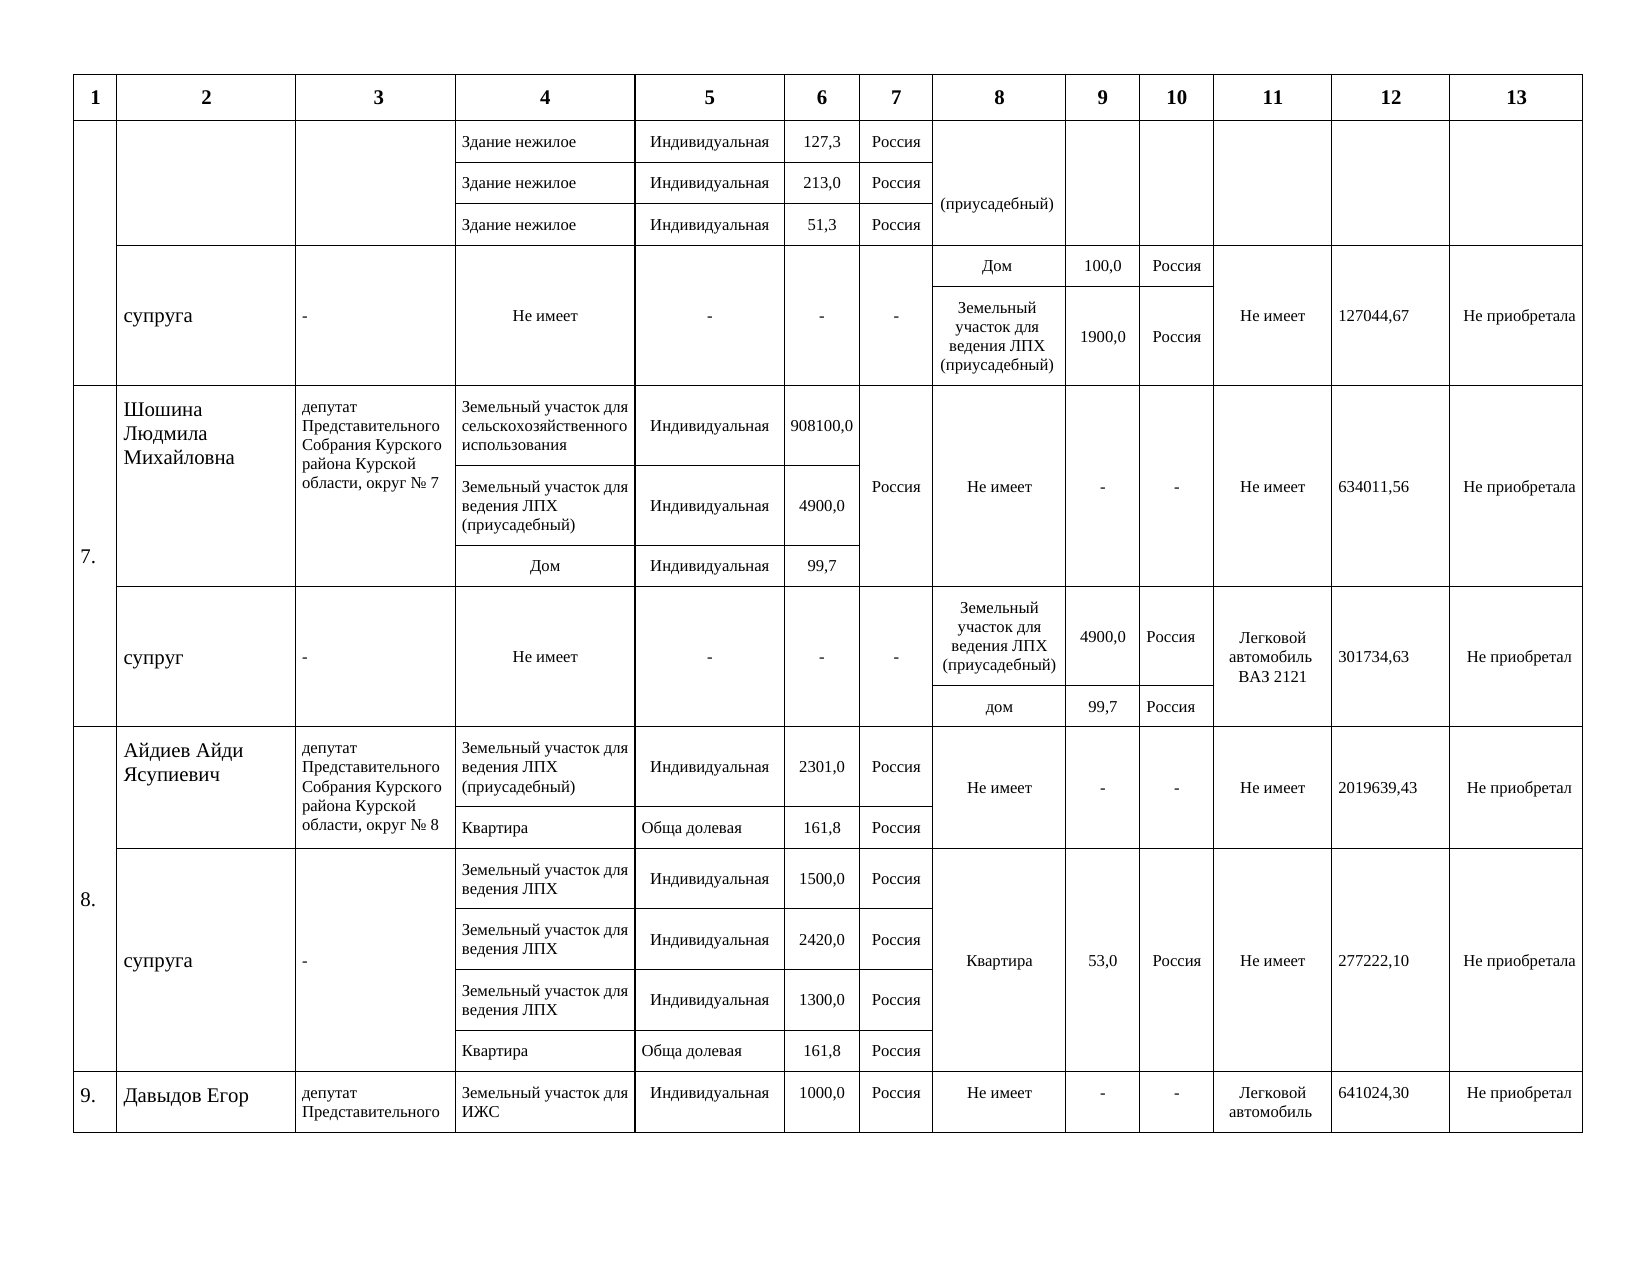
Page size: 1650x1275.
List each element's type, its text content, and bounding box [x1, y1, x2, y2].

table_cell - [296, 246, 455, 385]
table_cell Дом [456, 546, 634, 586]
table_cell Индивидуальная [636, 849, 784, 908]
table_cell Здание нежилое [456, 204, 634, 244]
table_cell 1500,0 [785, 849, 859, 908]
table_cell Здание нежилое [456, 163, 634, 203]
table_cell Квартира [456, 807, 634, 848]
table_cell Обща долевая [636, 1031, 784, 1071]
table_cell Не имеет [1214, 386, 1331, 586]
table_cell - [636, 246, 784, 385]
table_cell Не имеет [456, 246, 634, 385]
table_cell Обща долевая [636, 807, 784, 848]
table_cell Не приобретал [1450, 587, 1582, 726]
table_cell 51,3 [785, 204, 859, 244]
table_cell Не приобретал [1450, 727, 1582, 848]
table_cell Не имеет [1214, 727, 1331, 848]
table_header 8 [933, 75, 1065, 120]
table_cell - [636, 587, 784, 726]
table_cell 127,3 [785, 121, 859, 162]
table_cell 213,0 [785, 163, 859, 203]
table_cell Россия [860, 204, 932, 244]
table_cell Россия [860, 849, 932, 908]
table_cell 301734,63 [1332, 587, 1449, 726]
table_cell депутат Представительного Собрания Курского района Курской области, округ № 7 [296, 386, 455, 586]
table_cell Не имеет [933, 386, 1065, 586]
table_cell - [860, 246, 932, 385]
table_header 10 [1140, 75, 1213, 120]
table_header 6 [785, 75, 859, 120]
table_cell депутат Представительного Собрания Курского района Курской области, округ № 8 [296, 727, 455, 848]
table_cell Россия [1140, 287, 1213, 385]
table_cell 127044,67 [1332, 246, 1449, 385]
table_cell 99,7 [1066, 686, 1139, 726]
table_cell - [296, 849, 455, 1071]
table_cell 9. [74, 1072, 116, 1132]
table_cell Земельный участок для ведения ЛПХ [456, 970, 634, 1029]
table_cell Квартира [933, 849, 1065, 1071]
table_cell 99,7 [785, 546, 859, 586]
table_cell 641024,30 [1332, 1072, 1449, 1132]
table_header 2 [117, 75, 295, 120]
table_cell Россия [860, 970, 932, 1029]
table_cell - [1066, 1072, 1139, 1132]
table_cell Индивидуальная [636, 121, 784, 162]
table_cell 2301,0 [785, 727, 859, 806]
table_cell Земельный участок для ведения ЛПХ (приусадебный) [456, 466, 634, 544]
table_header 3 [296, 75, 455, 120]
table_cell - [860, 587, 932, 726]
table_cell 277222,10 [1332, 849, 1449, 1071]
table_cell Россия [860, 386, 932, 586]
table_cell 908100,0 [785, 386, 859, 465]
table_cell 4900,0 [785, 466, 859, 544]
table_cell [296, 1072, 455, 1132]
table_header 11 [1214, 75, 1331, 120]
table_cell 1900,0 [1066, 287, 1139, 385]
table_cell Легковой автомобиль ВАЗ 2121 [1214, 587, 1331, 726]
table_header 1 [74, 75, 116, 120]
table_cell Не имеет [1214, 246, 1331, 385]
table_cell 1300,0 [785, 970, 859, 1029]
table_cell Не приобретала [1450, 386, 1582, 586]
table_cell 53,0 [1066, 849, 1139, 1071]
table_cell - [1066, 386, 1139, 586]
table_cell Не приобретала [1450, 849, 1582, 1071]
table_cell Давыдов Егор Александрович [117, 1072, 295, 1132]
table_cell Индивидуальная [636, 1072, 784, 1132]
table_cell 8. [74, 727, 116, 1071]
table_cell Квартира [456, 1031, 634, 1071]
table_cell супруга [117, 246, 295, 385]
table_cell 634011,56 [1332, 386, 1449, 586]
table_cell 100,0 [1066, 246, 1139, 286]
table_cell Земельный участок для ведения ЛПХ [456, 909, 634, 969]
table_cell Россия [1140, 246, 1213, 286]
table_cell Земельный участок для ИЖС [456, 1072, 634, 1132]
table_header 12 [1332, 75, 1449, 120]
table_cell Россия [1140, 849, 1213, 1071]
table_cell 2019639,43 [1332, 727, 1449, 848]
table_cell Индивидуальная [636, 163, 784, 203]
table_cell Земельный участок для ведения ЛПХ (приусадебный) [456, 727, 634, 806]
table_cell Земельный участок для ведения ЛПХ [456, 849, 634, 908]
table_cell Айдиев Айди Ясупиевич [117, 727, 295, 848]
table_cell 161,8 [785, 807, 859, 848]
table_cell Шошина Людмила Михайловна [117, 386, 295, 586]
table_header 13 [1450, 75, 1582, 120]
table_cell Индивидуальная [636, 970, 784, 1029]
table_cell - [296, 587, 455, 726]
table_cell 7. [74, 386, 116, 726]
table_cell Индивидуальная [636, 727, 784, 806]
table_cell Индивидуальная [636, 204, 784, 244]
table_cell - [1140, 386, 1213, 586]
table_header 9 [1066, 75, 1139, 120]
table_cell Здание нежилое [456, 121, 634, 162]
table_cell - [1140, 1072, 1213, 1132]
table_cell Россия [860, 807, 932, 848]
table_cell - [785, 587, 859, 726]
table_cell Индивидуальная [636, 546, 784, 586]
table_cell Индивидуальная [636, 386, 784, 465]
table_cell Не имеет [1214, 849, 1331, 1071]
table_cell Индивидуальная [636, 466, 784, 544]
table_cell Легковой автомобиль Форд Mondeo [1214, 1072, 1331, 1132]
table_cell Не приобретал [1450, 1072, 1582, 1132]
table_header 4 [456, 75, 634, 120]
table_cell 161,8 [785, 1031, 859, 1071]
table_cell дом [933, 686, 1065, 726]
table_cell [933, 287, 1065, 385]
table_cell Не имеет [933, 727, 1065, 848]
table_cell Россия [1140, 686, 1213, 726]
table_cell Не приобретала [1450, 246, 1582, 385]
table_cell Не имеет [456, 587, 634, 726]
table_header 5 [636, 75, 784, 120]
table_cell Россия [860, 1072, 932, 1132]
table_cell Россия [860, 909, 932, 969]
table_cell Россия [1140, 587, 1213, 685]
table_cell 4900,0 [1066, 587, 1139, 685]
table_cell Земельный участок для сельскохозяйственного использования [456, 386, 634, 465]
table_cell 1000,0 [785, 1072, 859, 1132]
table_cell 2420,0 [785, 909, 859, 969]
table_cell Россия [860, 121, 932, 162]
table_cell - [1140, 727, 1213, 848]
table_header 7 [860, 75, 932, 120]
table_cell супруга [117, 849, 295, 1071]
table_cell - [1066, 727, 1139, 848]
table_cell Индивидуальная [636, 909, 784, 969]
table_cell Россия [860, 727, 932, 806]
table_cell Не имеет [933, 1072, 1065, 1132]
table_cell Дом [933, 246, 1065, 286]
table_cell Земельный участок для ведения ЛПХ (приусадебный) [933, 587, 1065, 685]
table_cell Россия [860, 1031, 932, 1071]
table_cell супруг [117, 587, 295, 726]
table_cell - [785, 246, 859, 385]
table_cell Россия [860, 163, 932, 203]
